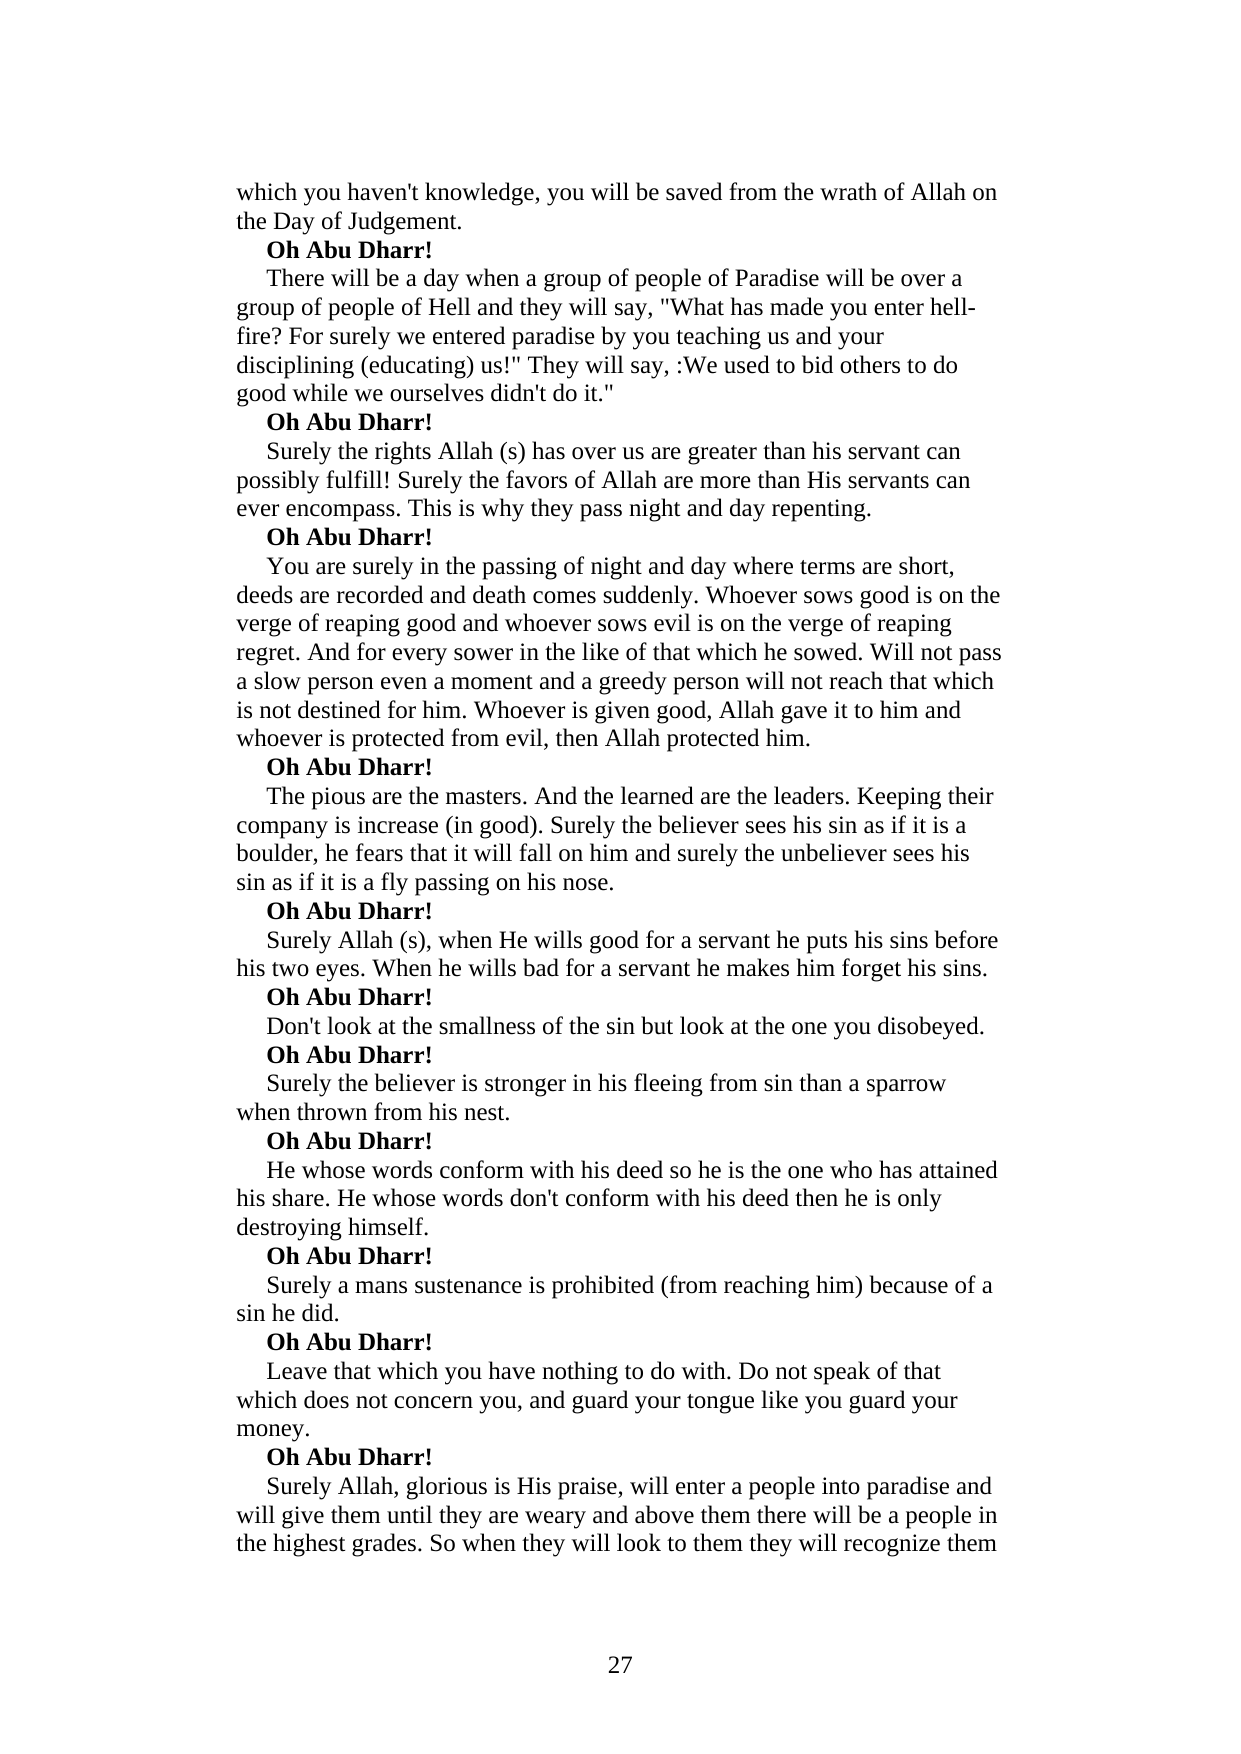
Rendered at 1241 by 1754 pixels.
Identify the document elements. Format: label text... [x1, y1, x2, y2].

text Oh Abu Dharr! [236, 752, 1004, 781]
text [236, 177, 1004, 235]
text Don't look at the smallness of the sin but look at the one you disobeyed. [236, 1011, 1004, 1040]
text Surely a mans sustenance is prohibited (from reaching him) because of a sin he did. [236, 1270, 1004, 1327]
text Oh Abu Dharr! [236, 982, 1004, 1011]
text Leave that which you have nothing to do with. Do not speak of that which does not concern you, and guard your tongue like you guard your money. [236, 1356, 1004, 1442]
text Oh Abu Dharr! [236, 407, 1004, 436]
text The pious are the masters. And the learned are the leaders. Keeping their company is increase (in good). Surely the believer sees his sin as if it is a boulder, he fears that it will fall on him and surely the unbeliever sees his sin as if it is a fly passing on his nose. [236, 781, 1004, 896]
text Oh Abu Dharr! [236, 1040, 1004, 1068]
text Oh Abu Dharr! [236, 1327, 1004, 1356]
text Oh Abu Dharr! [236, 1126, 1004, 1155]
text Oh Abu Dharr! [236, 522, 1004, 551]
text Oh Abu Dharr! [236, 896, 1004, 925]
text There will be a day when a group of people of Paradise will be over a group of people of Hell and they will say, "What has made you enter hell-fire? For surely we entered paradise by you teaching us and your disciplining (educating) us!" They will say, :We used to bid others to do good while we ourselves didn't do it." [236, 263, 1004, 407]
text Oh Abu Dharr! [236, 1442, 1004, 1471]
text He whose words conform with his deed so he is the one who has attained his share. He whose words don't conform with his deed then he is only destroying himself. [236, 1155, 1004, 1241]
text Oh Abu Dharr! [236, 235, 1004, 263]
text Surely Allah (s), when He wills good for a servant he puts his sins before his two eyes. When he wills bad for a servant he makes him forget his sins. [236, 925, 1004, 982]
text Surely the believer is stronger in his fleeing from sin than a sparrow when thrown from his nest. [236, 1068, 1004, 1126]
text You are surely in the passing of night and day where terms are short, deeds are recorded and death comes suddenly. Whoever sows good is on the verge of reaping good and whoever sows evil is on the verge of reaping regret. And for every sower in the like of that which he sowed. Will not pass a slow person even a moment and a greedy person will not reach that which is not destined for him. Whoever is given good, Allah gave it to him and whoever is protected from evil, then Allah protected him. [236, 551, 1004, 752]
text Oh Abu Dharr! [236, 1241, 1004, 1270]
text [236, 1471, 1004, 1557]
text Surely the rights Allah (s) has over us are greater than his servant can possibly fulfill! Surely the favors of Allah are more than His servants can ever encompass. This is why they pass night and day repenting. [236, 436, 1004, 522]
